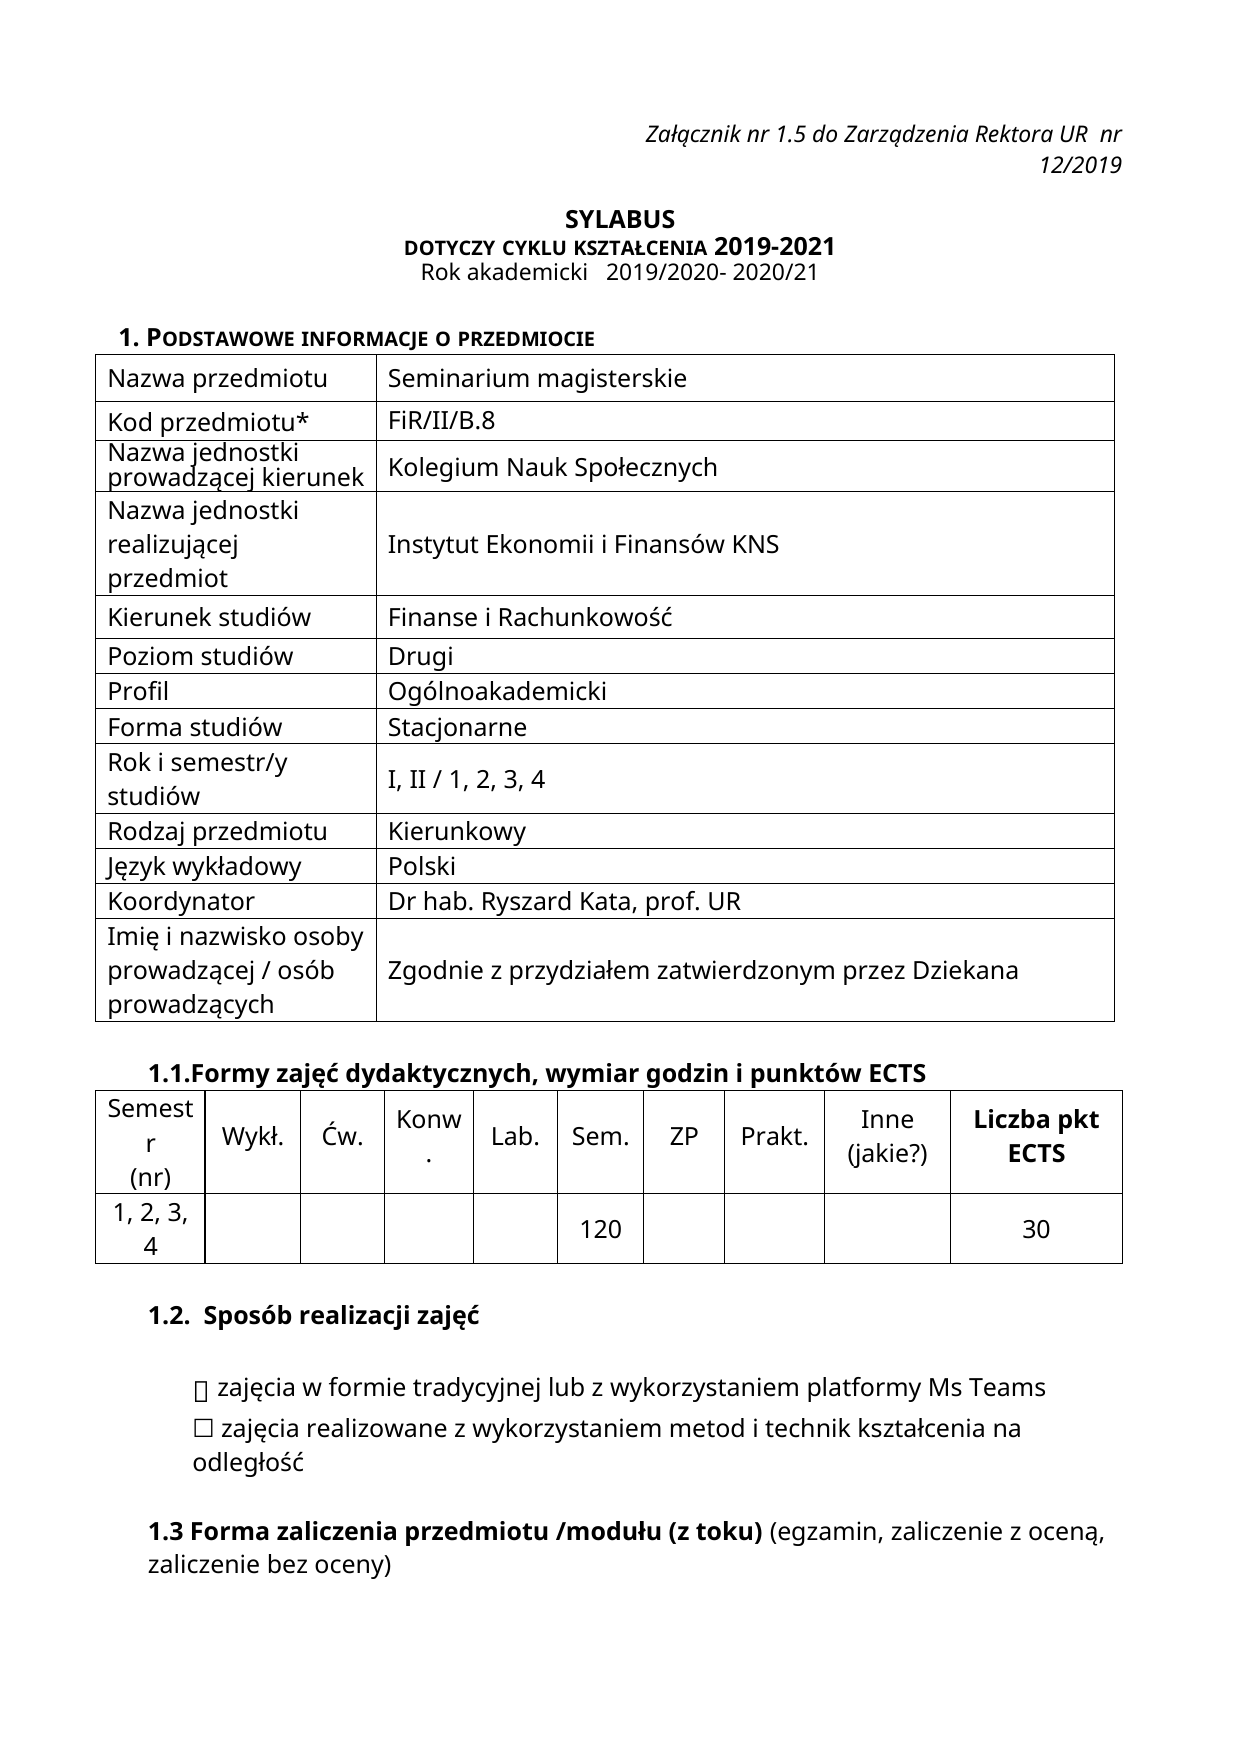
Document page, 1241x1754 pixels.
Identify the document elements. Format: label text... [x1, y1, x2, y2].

table_cell [301, 1194, 384, 1262]
table_header Inne (jakie?) [825, 1091, 950, 1193]
table_cell [385, 1194, 473, 1262]
table_header Sem. [558, 1091, 643, 1193]
table_header Lab. [474, 1091, 557, 1193]
table_cell Profil [96, 674, 376, 708]
table_cell Forma studiów [96, 709, 376, 743]
table_cell Imię i nazwisko osoby prowadzącej / osób prowadzących [96, 919, 376, 1021]
table_header Wykł. [206, 1091, 300, 1193]
table_header Semestr (nr) [96, 1091, 204, 1193]
table_cell Kod przedmiotu* [96, 402, 376, 440]
table_header Prakt. [725, 1091, 824, 1193]
table_cell [474, 1194, 557, 1262]
table_cell Drugi [377, 639, 1114, 673]
table_cell Poziom studiów [96, 639, 376, 673]
table_cell 120 [558, 1194, 643, 1262]
table_cell Stacjonarne [377, 709, 1114, 743]
table_cell Nazwa jednostki prowadzącej kierunek [96, 441, 376, 491]
table_cell Język wykładowy [96, 849, 376, 883]
text 1. Podstawowe informacje o przedmiocie [118, 319, 1122, 354]
table_header Konw. [385, 1091, 473, 1193]
table_cell Koordynator [96, 884, 376, 918]
text 1.2. Sposób realizacji zajęć [148, 1298, 1122, 1332]
table_cell Rodzaj przedmiotu [96, 814, 376, 847]
text  zajęcia w formie tradycyjnej lub z wykorzystaniem platformy Ms Teams [192, 1366, 1122, 1411]
text 1.3 Forma zaliczenia przedmiotu /modułu (z toku) (egzamin, zaliczenie z oceną, zaliczenie bez oceny) [148, 1513, 1122, 1581]
text SYLABUS [118, 201, 1122, 236]
text Załącznik nr 1.5 do Zarządzenia Rektora UR nr 12/2019 [118, 118, 1122, 181]
table_cell [725, 1194, 824, 1262]
table_cell Polski [377, 849, 1114, 883]
table_cell [644, 1194, 724, 1262]
table_cell Finanse i Rachunkowość [377, 596, 1114, 638]
text 1.1.Formy zajęć dydaktycznych, wymiar godzin i punktów ECTS [148, 1056, 1122, 1090]
table_header Seminarium magisterskie [377, 355, 1114, 401]
table_header Ćw. [301, 1091, 384, 1193]
table_cell FiR/II/B.8 [377, 402, 1114, 440]
text ☐ zajęcia realizowane z wykorzystaniem metod i technik kształcenia na odległość [192, 1411, 1122, 1479]
table_header ZP [644, 1091, 724, 1193]
table_cell [825, 1194, 950, 1262]
table_cell Rok i semestr/y studiów [96, 744, 376, 812]
table_cell Ogólnoakademicki [377, 674, 1114, 708]
text dotyczy cyklu kształcenia 2019-2021 [118, 236, 1122, 261]
table_cell Kierunkowy [377, 814, 1114, 847]
table_cell Instytut Ekonomii i Finansów KNS [377, 492, 1114, 594]
table_header Nazwa przedmiotu [96, 355, 376, 401]
text Rok akademicki 2019/2020- 2020/21 [118, 261, 1122, 286]
table_cell I, II / 1, 2, 3, 4 [377, 744, 1114, 812]
table_cell Nazwa jednostki realizującej przedmiot [96, 492, 376, 594]
table_cell 30 [951, 1194, 1122, 1262]
table_cell Zgodnie z przydziałem zatwierdzonym przez Dziekana [377, 919, 1114, 1021]
table_cell Kolegium Nauk Społecznych [377, 441, 1114, 491]
table_header Liczba pkt ECTS [951, 1091, 1122, 1193]
table_cell 1, 2, 3, 4 [96, 1194, 204, 1262]
table_cell [206, 1194, 300, 1262]
table_cell Kierunek studiów [96, 596, 376, 638]
table_cell Dr hab. Ryszard Kata, prof. UR [377, 884, 1114, 918]
